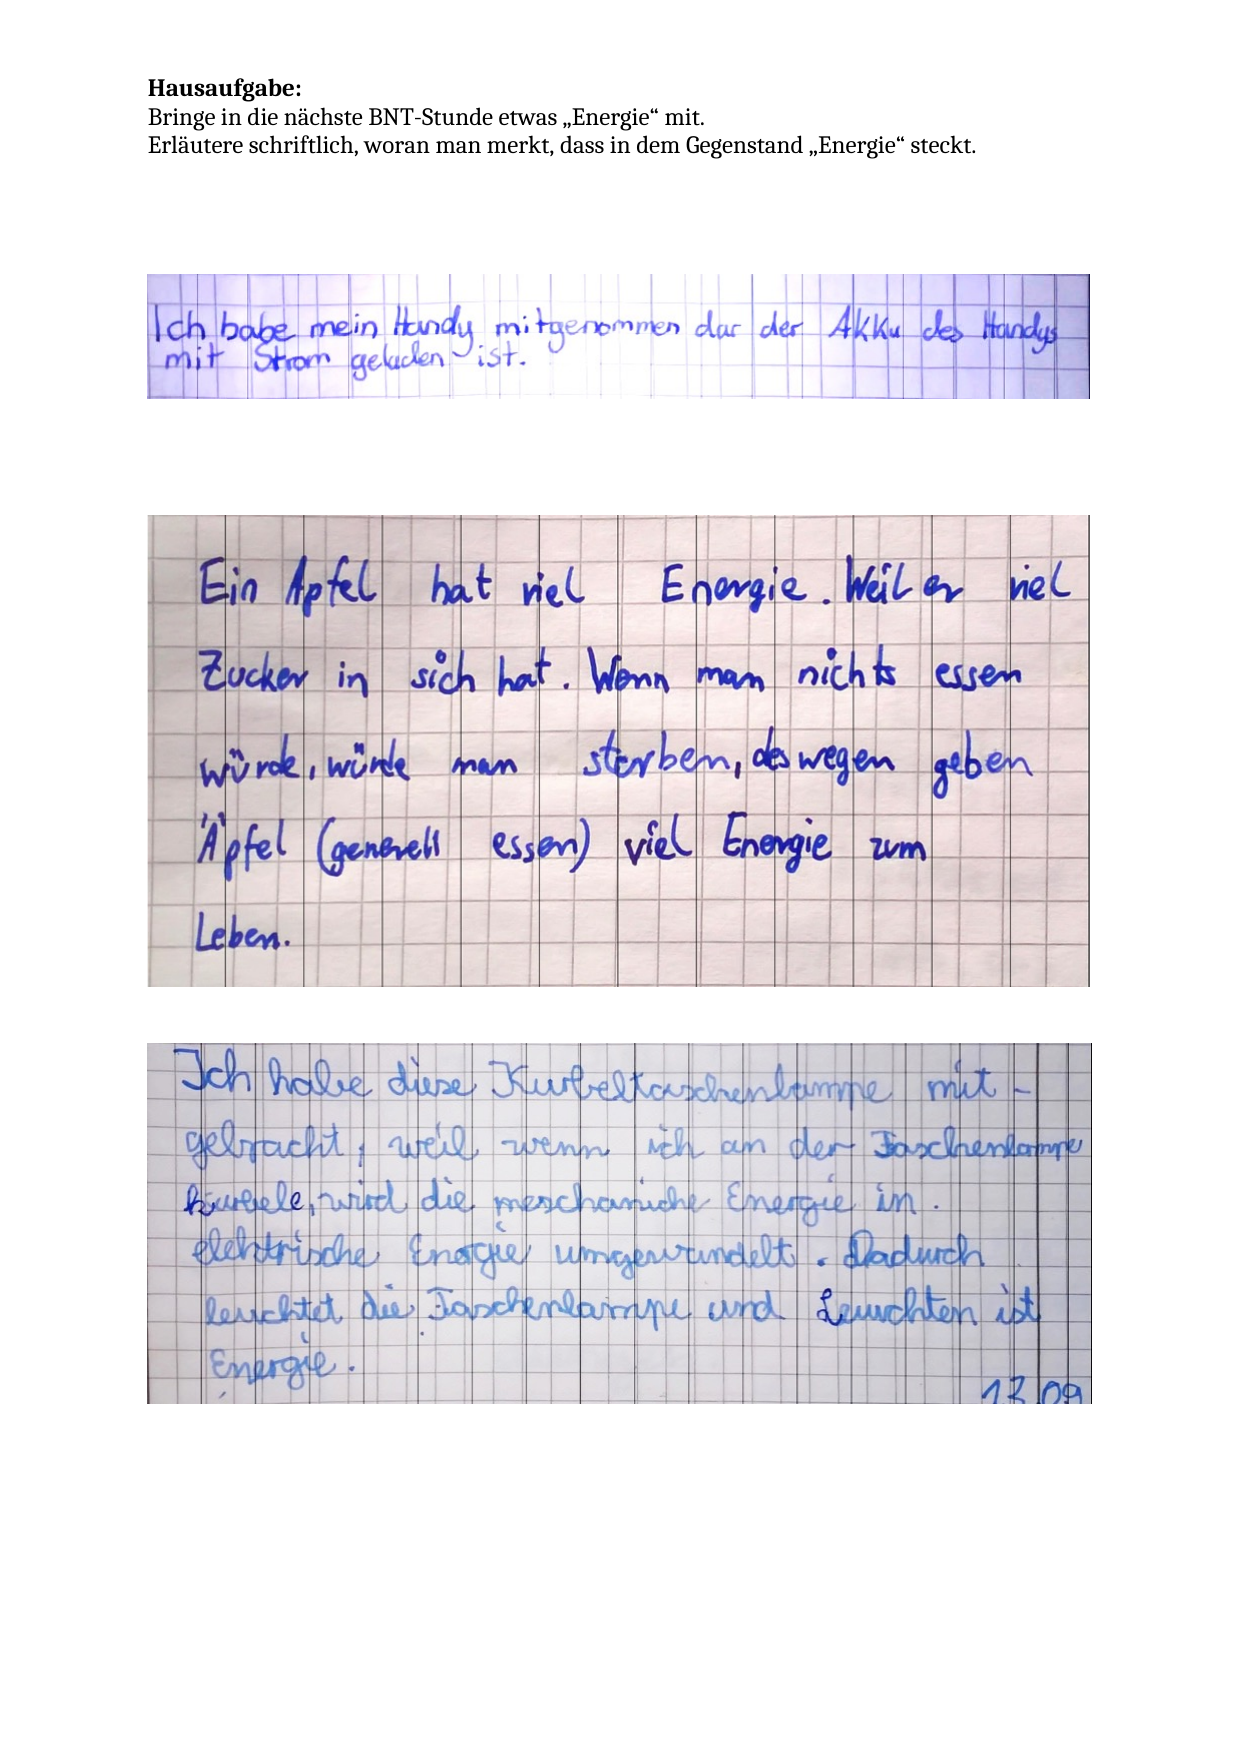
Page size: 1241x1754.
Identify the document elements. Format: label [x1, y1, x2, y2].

picture [147, 274, 1090, 399]
picture [147, 1043, 1092, 1404]
picture [147, 515, 1090, 987]
